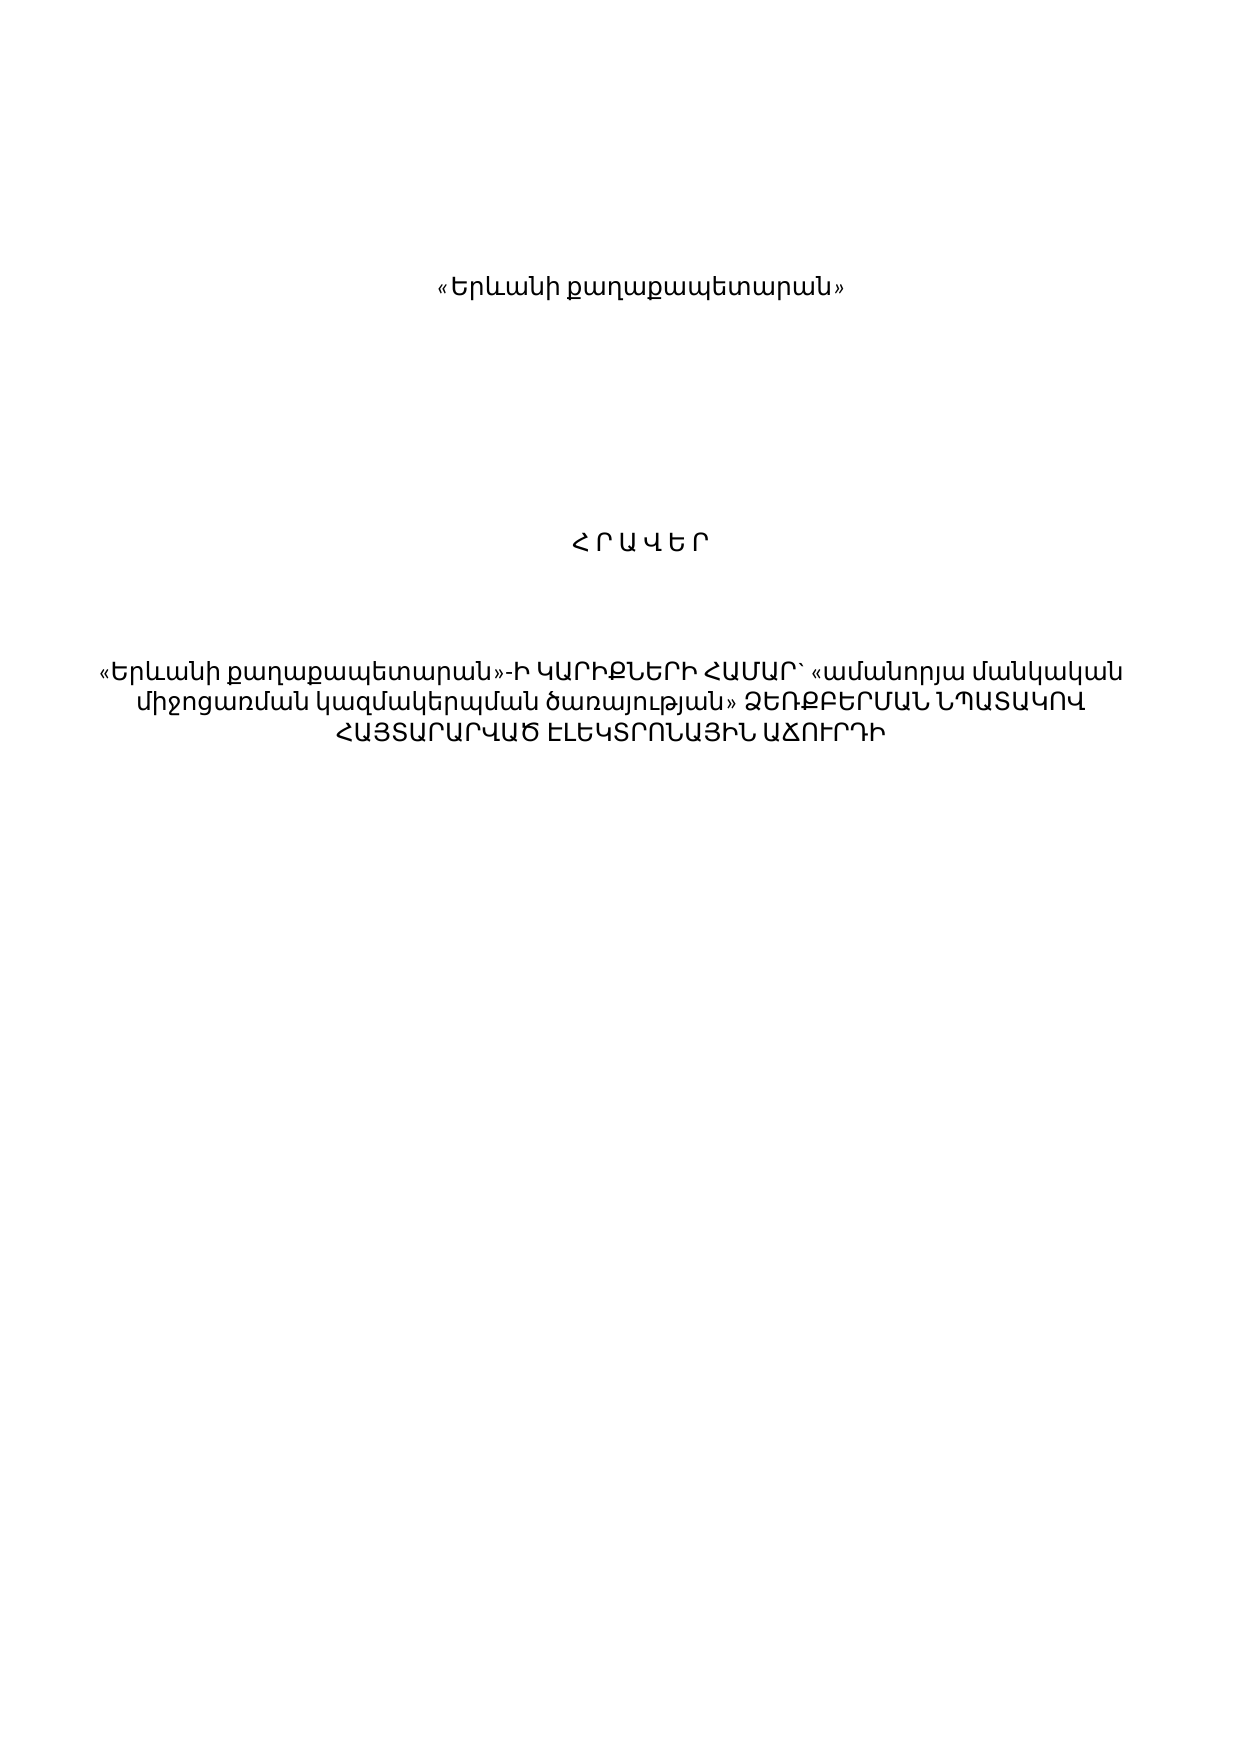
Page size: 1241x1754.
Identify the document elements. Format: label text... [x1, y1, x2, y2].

text « Երևանի քաղաքապետարան» [69, 271, 1152, 301]
text Հ Ր Ա Վ Ե Ր [69, 527, 1152, 557]
text «Երևանի քաղաքապետարան»-Ի ԿԱՐԻՔՆԵՐԻ ՀԱՄԱՐ` «ամանորյա մանկական միջոցառման կազմակերպման ծառայության» ՁԵՌՔԲԵՐՄԱՆ ՆՊԱՏԱԿՈՎ ՀԱՅՏԱՐԱՐՎԱԾ ԷԼԵԿՏՐՈՆԱՅԻՆ ԱՃՈՒՐԴԻ [69, 656, 1152, 748]
